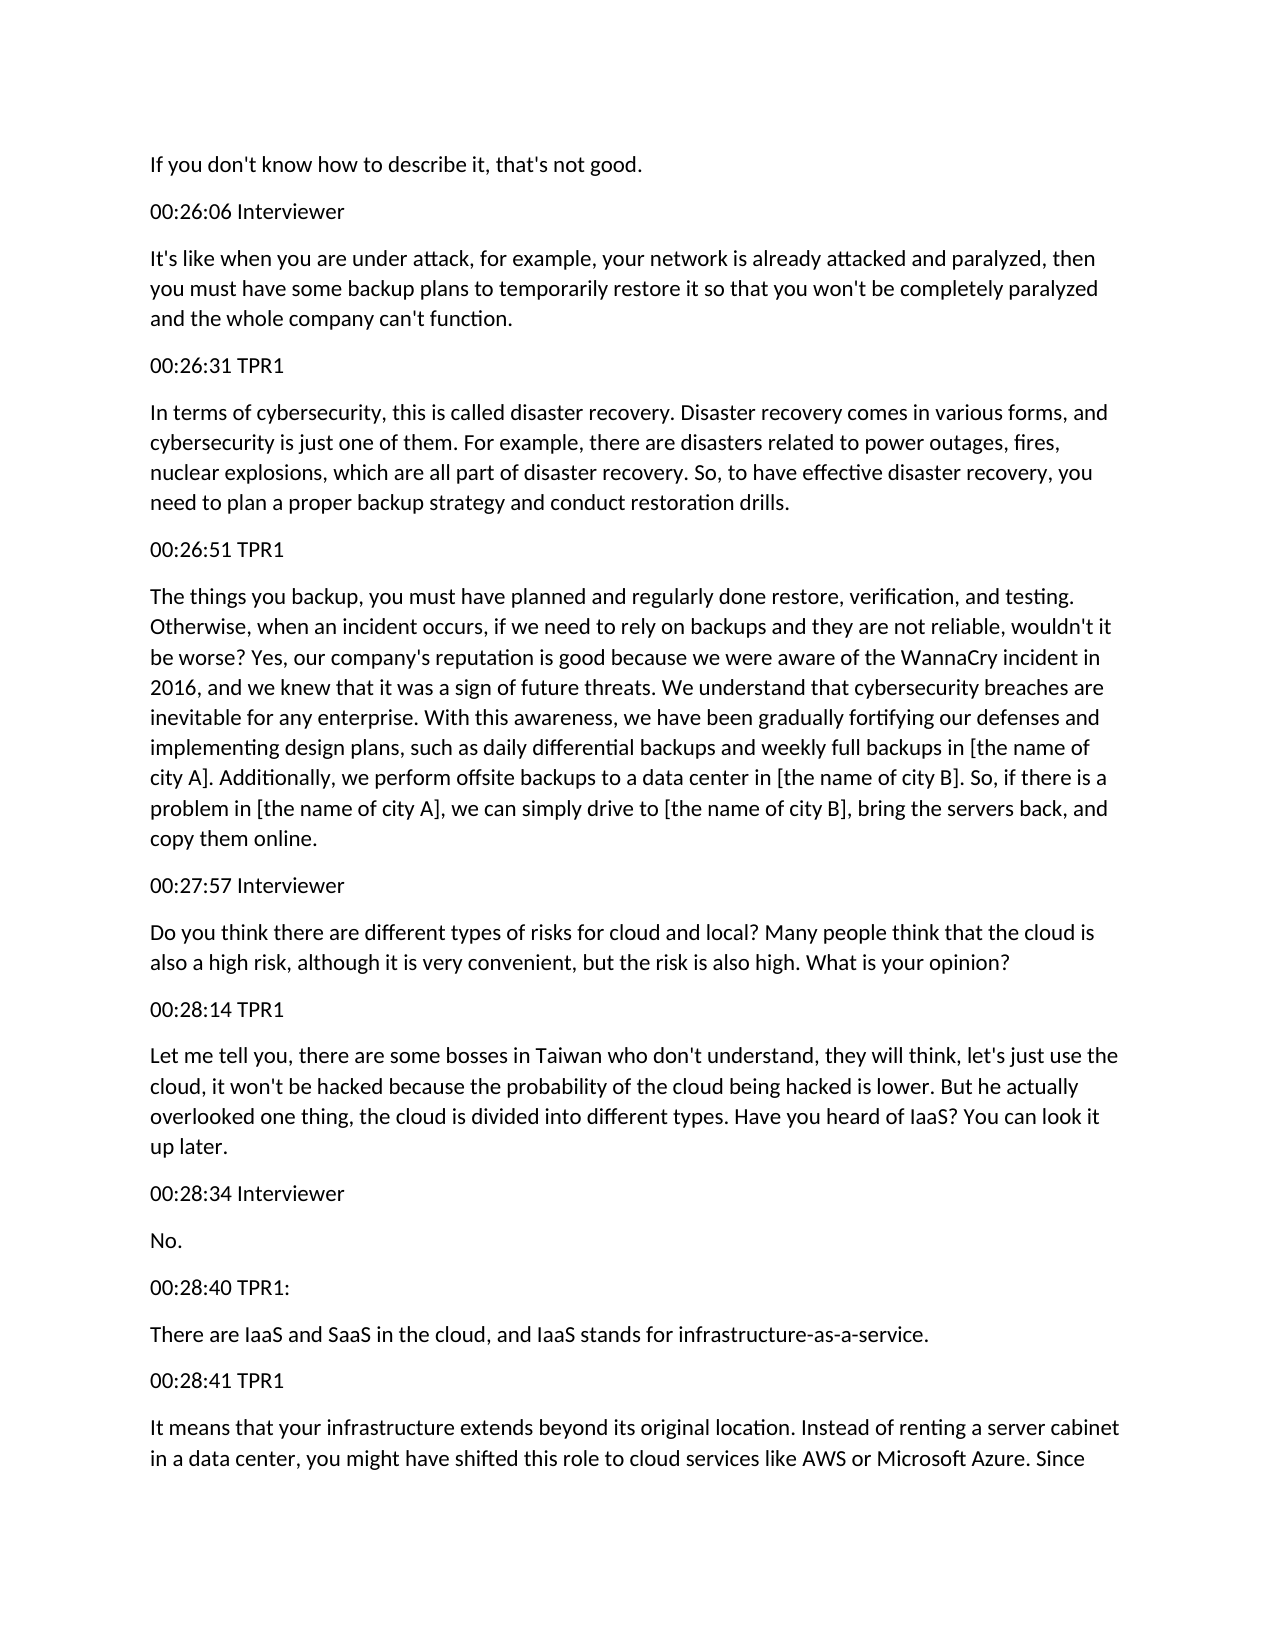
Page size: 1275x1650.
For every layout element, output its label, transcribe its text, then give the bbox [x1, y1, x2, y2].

text Let me tell you, there are some bosses in Taiwan who don't understand, they will think, let's just use the cloud, it won't be hacked because the probability of the cloud being hacked is lower. But he actually overlooked one thing, the cloud is divided into different types. Have you heard of IaaS? You can look it up later. [150, 1042, 1125, 1160]
text 00:28:41 TPR1 [150, 1367, 1125, 1395]
text 00:28:34 Interviewer [150, 1179, 1125, 1207]
text 00:28:40 TPR1: [150, 1273, 1125, 1301]
text There are IaaS and SaaS in the cloud, and IaaS stands for infrastructure-as-a-service. [150, 1320, 1125, 1348]
text 00:28:14 TPR1 [150, 995, 1125, 1023]
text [150, 1413, 1125, 1472]
text If you don't know how to describe it, that's not good. [150, 150, 1125, 178]
text In terms of cybersecurity, this is called disaster recovery. Disaster recovery comes in various forms, and cybersecurity is just one of them. For example, there are disasters related to power outages, fires, nuclear explosions, which are all part of disaster recovery. So, to have effective disaster recovery, you need to plan a proper backup strategy and conduct restoration drills. [150, 398, 1125, 517]
text It's like when you are under attack, for example, your network is already attacked and paralyzed, then you must have some backup plans to temporarily restore it so that you won't be completely paralyzed and the whole company can't function. [150, 244, 1125, 332]
text No. [150, 1226, 1125, 1254]
text The things you backup, you must have planned and regularly done restore, verification, and testing. Otherwise, when an incident occurs, if we need to rely on backups and they are not reliable, wouldn't it be worse? Yes, our company's reputation is good because we were aware of the WannaCry incident in 2016, and we knew that it was a sign of future threats. We understand that cybersecurity breaches are inevitable for any enterprise. With this awareness, we have been gradually fortifying our defenses and implementing design plans, such as daily differential backups and weekly full backups in [the name of city A]. Additionally, we perform offsite backups to a data center in [the name of city B]. So, if there is a problem in [the name of city A], we can simply drive to [the name of city B], bring the servers back, and copy them online. [150, 582, 1125, 852]
text 00:27:57 Interviewer [150, 871, 1125, 899]
text 00:26:51 TPR1 [150, 535, 1125, 563]
text 00:26:06 Interviewer [150, 197, 1125, 225]
text Do you think there are different types of risks for cloud and local? Many people think that the cloud is also a high risk, although it is very convenient, but the risk is also high. What is your opinion? [150, 918, 1125, 976]
text 00:26:31 TPR1 [150, 351, 1125, 379]
